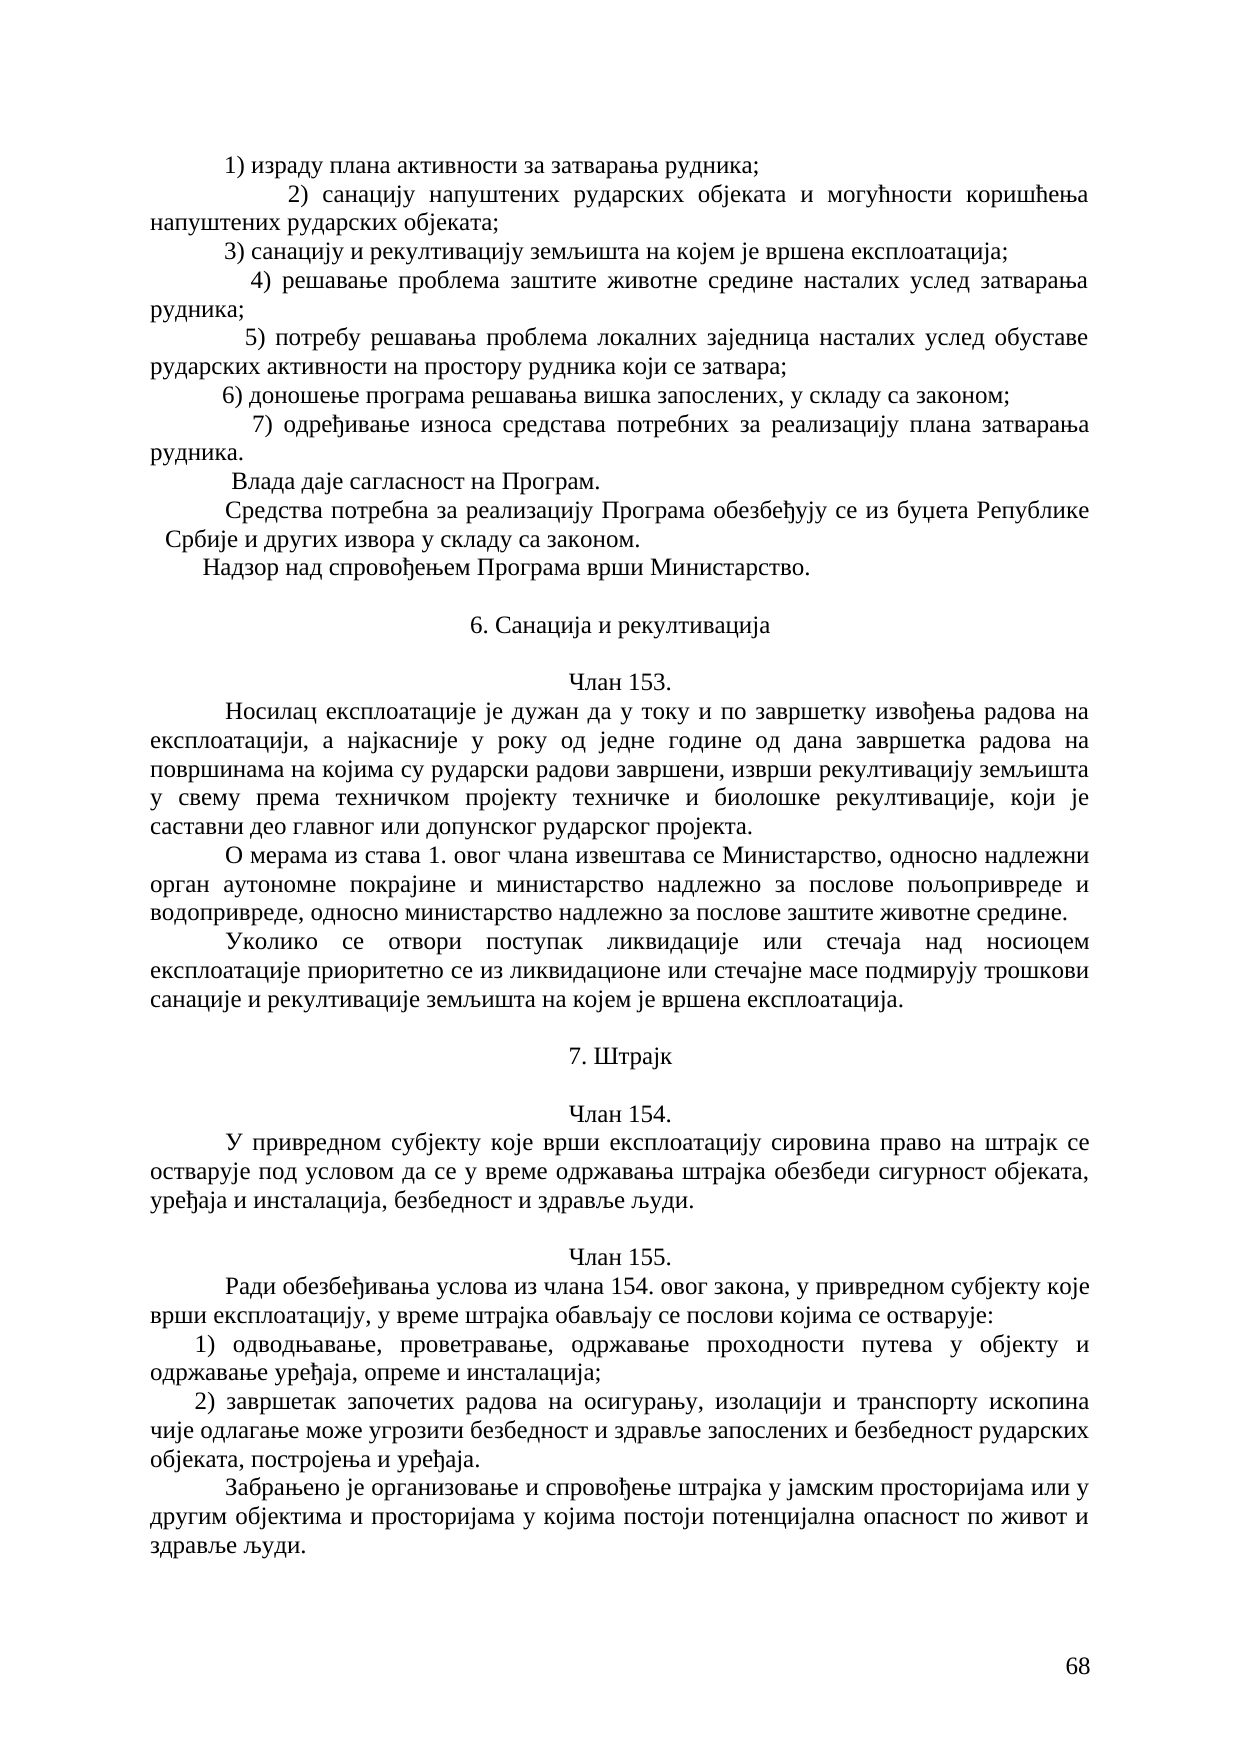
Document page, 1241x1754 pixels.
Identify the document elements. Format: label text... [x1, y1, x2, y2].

text 1) израду плана активности за затварања рудника; [197, 150, 1090, 179]
text Средства потребна за реализацију Програма обезбеђују се из буџета Републике Србије и других извора у складу са законом. [135, 495, 1090, 552]
text Носилац експлоатације је дужан да у току и по завршетку извођења радова на експлоатацији, а најкасније у року од једне године од дана завршетка радова на површинама на којима су рударски радови завршени, изврши рекултивацију земљишта у свему према техничком пројекту техничке и биолошке рекултивације, који је саставни део главног или допунског рударског пројекта. [150, 696, 1090, 840]
text У привредном субјекту које врши експлоатацију сировина право на штрајк се остварује под условом да се у време одржавања штрајка обезбеди сигурност објеката, уређаја и инсталација, безбедност и здравље људи. [150, 1127, 1090, 1214]
text Члан 154. [150, 1099, 1090, 1127]
text 6) доношење програма решавања вишка запослених, у складу са законом; [197, 380, 1090, 409]
text 1) одводњавање, проветравање, одржавање проходности путева у објекту и одржавање уређаја, опреме и инсталација; [150, 1329, 1090, 1386]
text 6. Санација и рекултивација [150, 610, 1090, 639]
text 2) завршетак започетих радова на осигурању, изолацији и транспорту ископина чије одлагање може угрозити безбедност и здравље запослених и безбедност рударских објеката, постројења и уређаја. [150, 1386, 1090, 1472]
text 2) санацију напуштених рударских објеката и могућности коришћења напуштених рударских објеката; [150, 179, 1090, 236]
text Члан 155. [150, 1242, 1090, 1271]
text 5) потребу решавања проблема локалних заједница насталих услед обуставе рударских активности на простору рудника који се затвара; [150, 322, 1090, 380]
text Ради обезбеђивања услова из члана 154. овог закона, у привредном субјекту које врши експлоатацију, у време штрајка обављају се послови којима се остварује: [150, 1271, 1090, 1329]
text Уколико се отвори поступак ликвидације или стечаја над носиоцем експлоатације приоритетно се из ликвидационе или стечајне масе подмирују трошкови санације и рекултивације земљишта на којем је вршена експлоатација. [150, 926, 1090, 1012]
text 7. Штрајк [150, 1041, 1090, 1070]
text Забрањено је организовање и спровођење штрајка у јамским просторијама или у другим објектима и просторијама у којима постоји потенцијална опасност по живот и здравље људи. [150, 1472, 1090, 1559]
text Члан 153. [150, 667, 1090, 696]
text Надзор над спровођењем Програма врши Министарство. [150, 552, 1090, 581]
text Влада даје сагласност на Програм. [150, 466, 1090, 495]
text 7) одређивање износа средстава потребних за реализацију плана затварања рудника. [150, 409, 1090, 466]
text 3) санацију и рекултивацију земљишта на којем је вршена експлоатација; [197, 236, 1090, 265]
text 4) решавање проблема заштите животне средине насталих услед затварања рудника; [150, 265, 1090, 322]
text О мерама из става 1. овог члана извештава се Министарство, односно надлежни орган аутономне покрајине и министарство надлежно за послове пољопривреде и водопривреде, односно министарство надлежно за послове заштите животне средине. [150, 840, 1090, 926]
